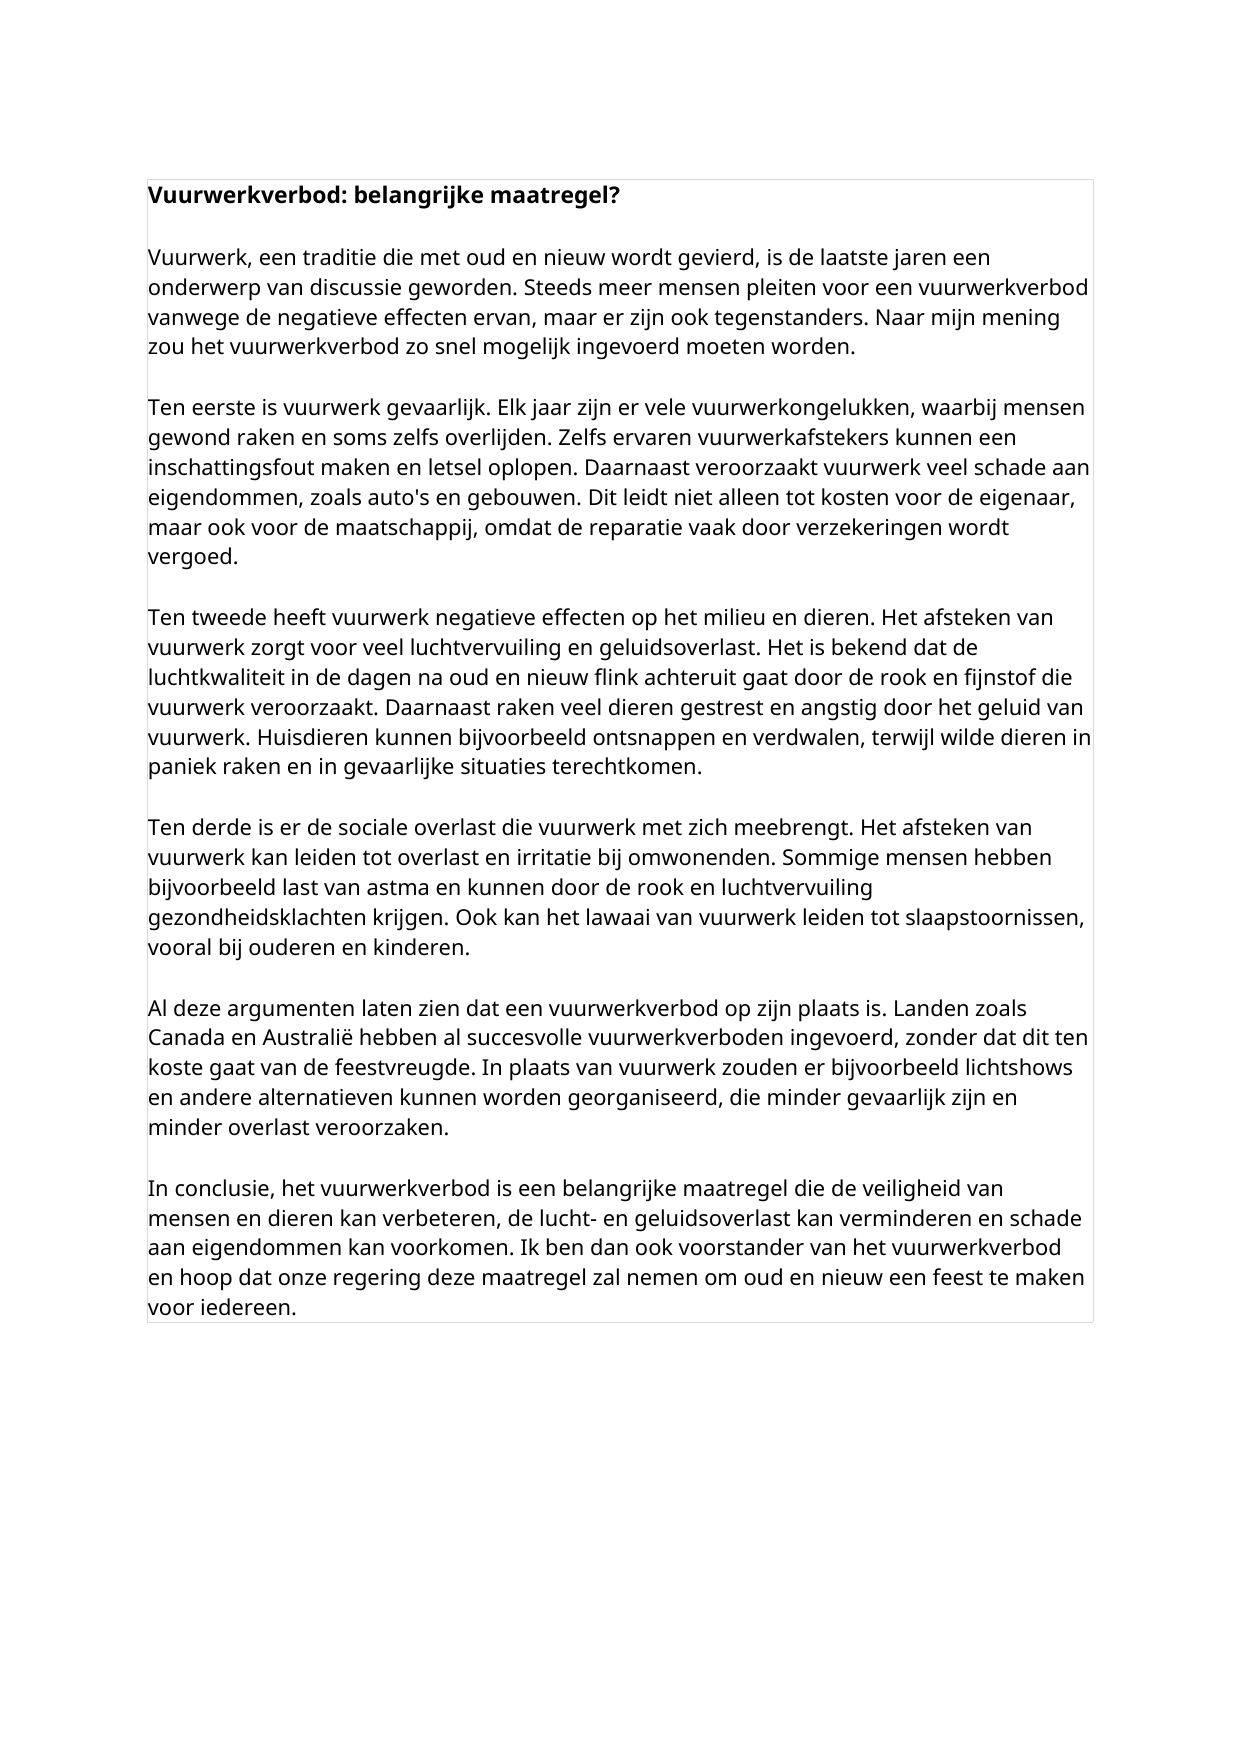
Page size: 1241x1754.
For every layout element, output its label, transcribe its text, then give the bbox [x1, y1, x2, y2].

text In conclusie, het vuurwerkverbod is een belangrijke maatregel die de veiligheid van mensen en dieren kan verbeteren, de lucht- en geluidsoverlast kan verminderen en schade aan eigendommen kan voorkomen. Ik ben dan ook voorstander van het vuurwerkverbod en hoop dat onze regering deze maatregel zal nemen om oud en nieuw een feest te maken voor iedereen. [148, 1172, 1093, 1322]
text Ten tweede heeft vuurwerk negatieve effecten op het milieu en dieren. Het afsteken van vuurwerk zorgt voor veel luchtvervuiling en geluidsoverlast. Het is bekend dat de luchtkwaliteit in de dagen na oud en nieuw flink achteruit gaat door de rook en fijnstof die vuurwerk veroorzaakt. Daarnaast raken veel dieren gestrest en angstig door het geluid van vuurwerk. Huisdieren kunnen bijvoorbeeld ontsnappen en verdwalen, terwijl wilde dieren in paniek raken en in gevaarlijke situaties terechtkomen. [148, 602, 1093, 781]
text Vuurwerk, een traditie die met oud en nieuw wordt gevierd, is de laatste jaren een onderwerp van discussie geworden. Steeds meer mensen pleiten voor een vuurwerkverbod vanwege de negatieve effecten ervan, maar er zijn ook tegenstanders. Naar mijn mening zou het vuurwerkverbod zo snel mogelijk ingevoerd moeten worden. [148, 241, 1093, 361]
text Ten eerste is vuurwerk gevaarlijk. Elk jaar zijn er vele vuurwerkongelukken, waarbij mensen gewond raken en soms zelfs overlijden. Zelfs ervaren vuurwerkafstekers kunnen een inschattingsfout maken en letsel oplopen. Daarnaast veroorzaakt vuurwerk veel schade aan eigendommen, zoals auto's en gebouwen. Dit leidt niet alleen tot kosten voor de eigenaar, maar ook voor de maatschappij, omdat de reparatie vaak door verzekeringen wordt vergoed. [148, 392, 1093, 571]
text Al deze argumenten laten zien dat een vuurwerkverbod op zijn plaats is. Landen zoals Canada en Australië hebben al succesvolle vuurwerkverboden ingevoerd, zonder dat dit ten koste gaat van de feestvreugde. In plaats van vuurwerk zouden er bijvoorbeeld lichtshows en andere alternatieven kunnen worden georganiseerd, die minder gevaarlijk zijn en minder overlast veroorzaken. [148, 992, 1093, 1141]
text Vuurwerkverbod: belangrijke maatregel? [148, 180, 1093, 211]
text Ten derde is er de sociale overlast die vuurwerk met zich meebrengt. Het afsteken van vuurwerk kan leiden tot overlast en irritatie bij omwonenden. Sommige mensen hebben bijvoorbeeld last van astma en kunnen door de rook en luchtvervuiling gezondheidsklachten krijgen. Ook kan het lawaai van vuurwerk leiden tot slaapstoornissen, vooral bij ouderen en kinderen. [148, 812, 1093, 961]
